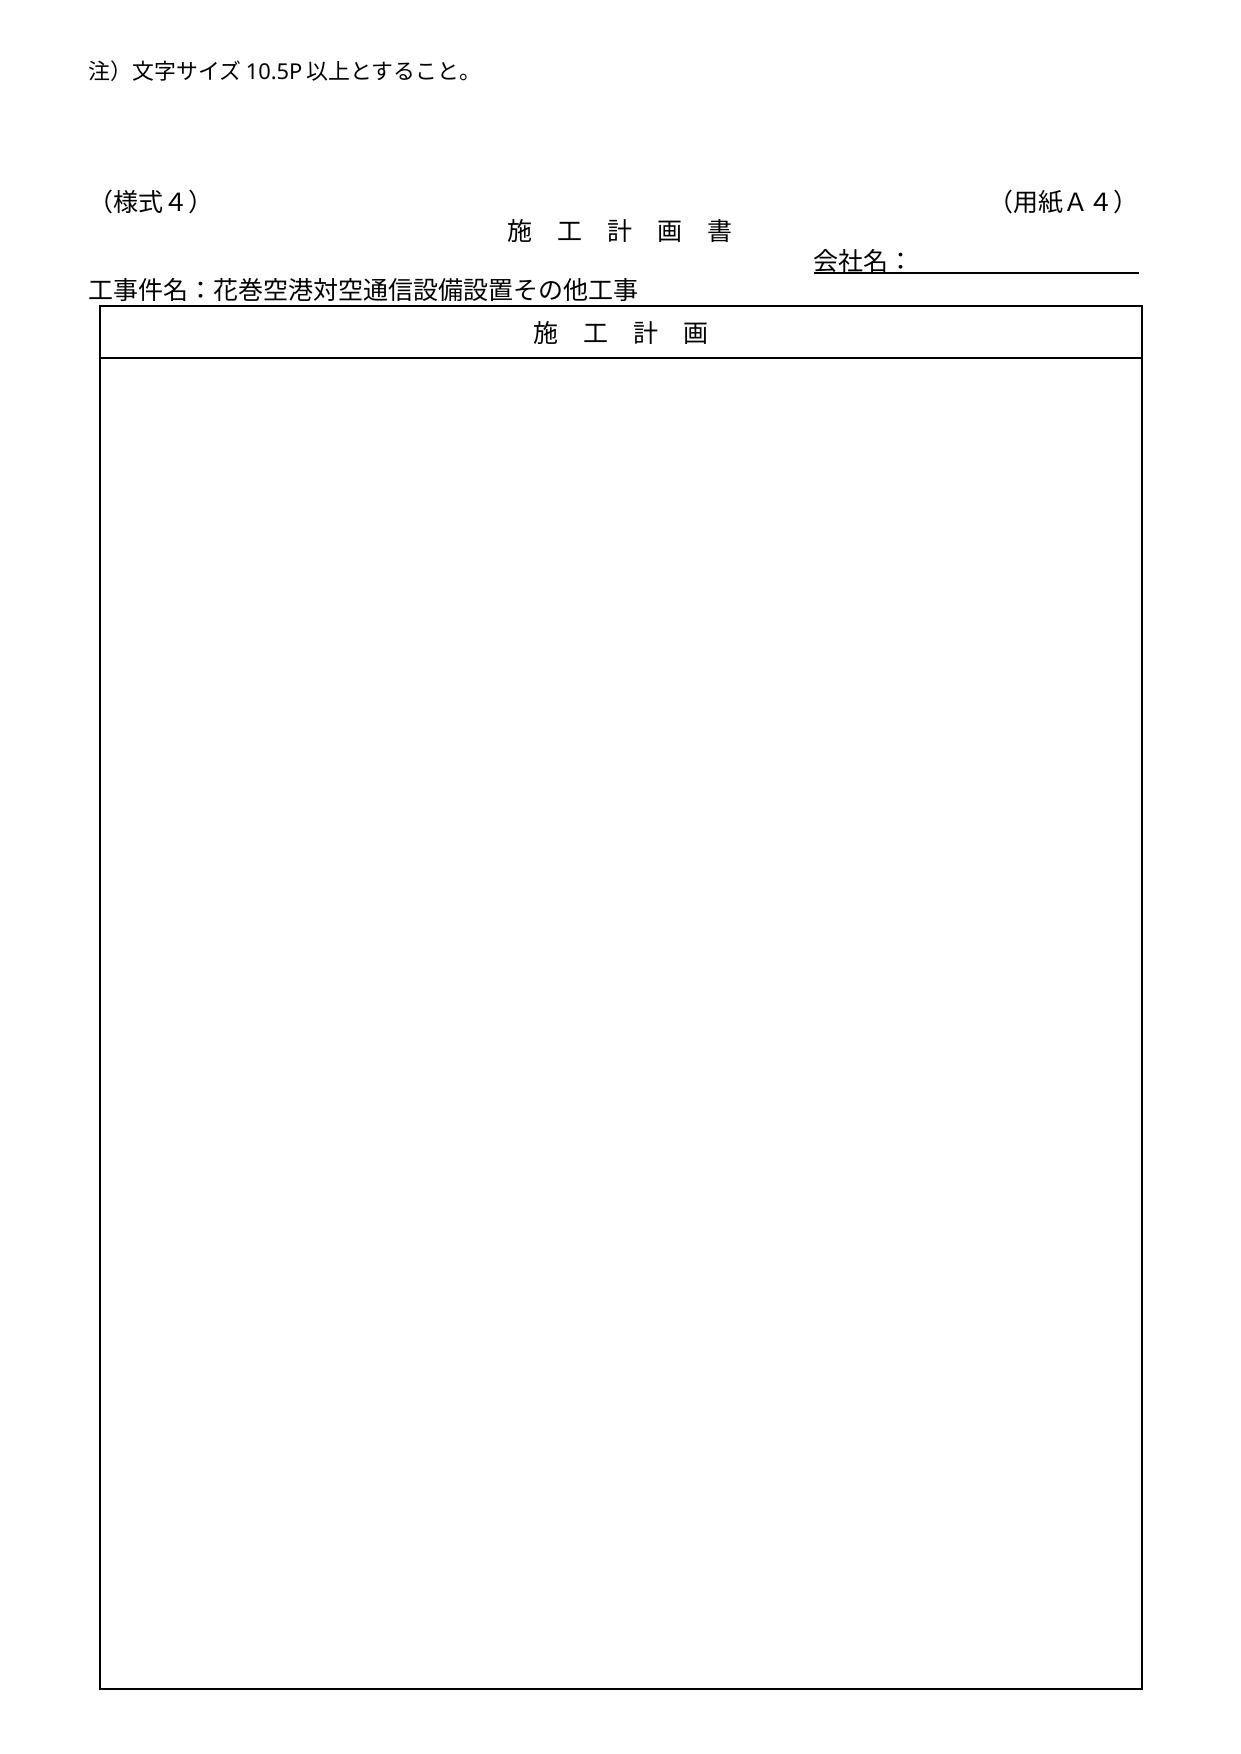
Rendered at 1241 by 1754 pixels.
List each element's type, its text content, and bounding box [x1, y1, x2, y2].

text （様式４） （用紙Ａ４） [89, 188, 1152, 217]
text 施 工 計 画 書 [89, 217, 1152, 247]
table_cell [101, 359, 1141, 1687]
table_header 施 工 計 画 [101, 307, 1141, 357]
text 工事件名：花巻空港対空通信設備設置その他工事 [89, 276, 1152, 305]
text 会社名： [89, 247, 1152, 276]
text 注）文字サイズ10.5P以上とすること。 [89, 59, 1152, 84]
